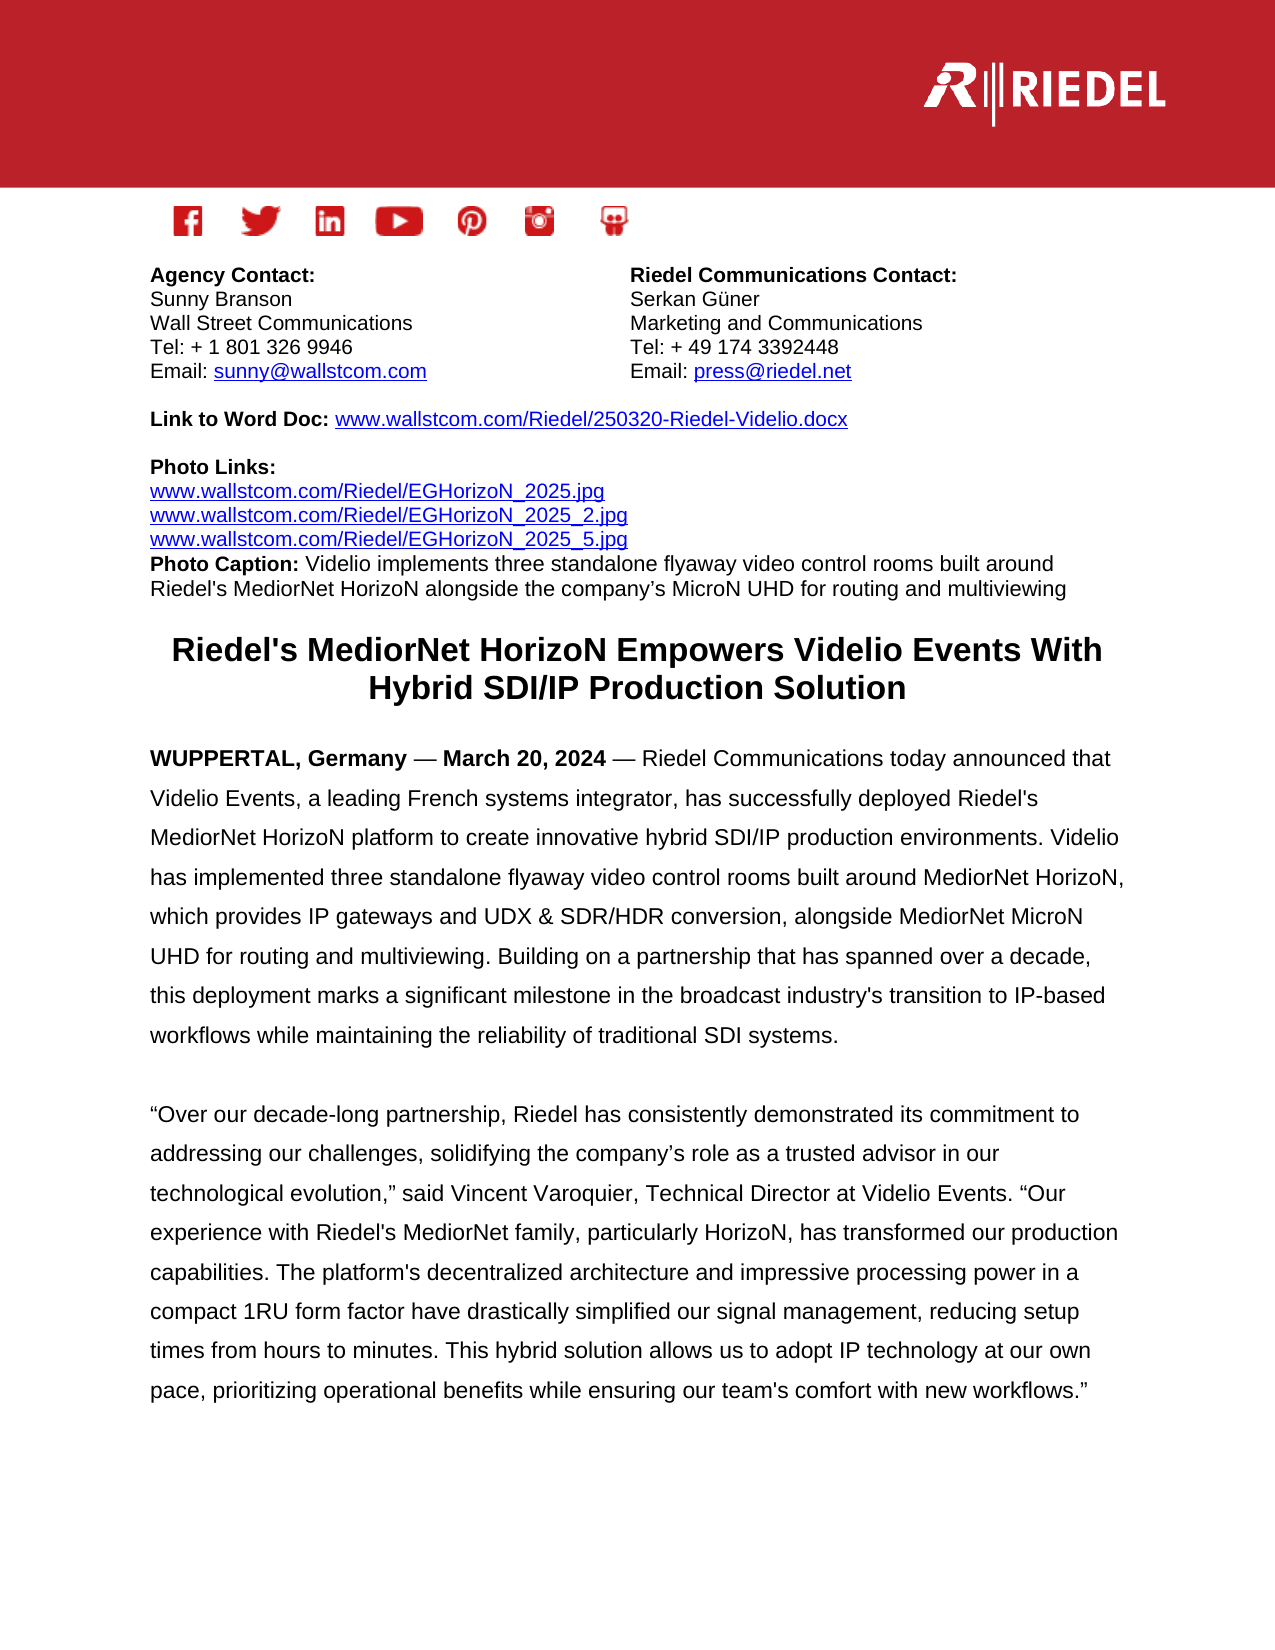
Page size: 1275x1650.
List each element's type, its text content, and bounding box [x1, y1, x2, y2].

text www.wallstcom.com/Riedel/EGHorizoN_2025.jpg [150, 479, 1125, 503]
table_header Riedel Communications Contact: Serkan Güner Marketing and Communications Tel: + 49 174 3392448 Email: press@riedel.net [619, 263, 1059, 383]
picture [457, 206, 487, 236]
table_header Agency Contact: Sunny Branson Wall Street Communications Tel: + 1 801 326 9946 Email: sunny@wallstcom.com [150, 263, 619, 383]
text Link to Word Doc: www.wallstcom.com/Riedel/250320-Riedel-Videlio.docx [150, 407, 1125, 431]
picture [315, 206, 345, 236]
text www.wallstcom.com/Riedel/EGHorizoN_2025_2.jpg [150, 503, 1125, 527]
picture [241, 206, 282, 236]
text Riedel's MediorNet HorizoN Empowers Videlio Events With Hybrid SDI/IP Production Solution [150, 630, 1125, 707]
picture [525, 206, 554, 236]
text Photo Links: [150, 455, 1125, 479]
picture [600, 206, 629, 236]
text www.wallstcom.com/Riedel/EGHorizoN_2025_5.jpg [150, 527, 1125, 551]
text “Over our decade-long partnership, Riedel has consistently demonstrated its commitment to addressing our challenges, solidifying the company’s role as a trusted advisor in our technological evolution,” said Vincent Varoquier, Technical Director at Videlio Events. “Our experience with Riedel's MediorNet family, particularly HorizoN, has transformed our production capabilities. The platform's decentralized architecture and impressive processing power in a compact 1RU form factor have drastically simplified our signal management, reducing setup times from hours to minutes. This hybrid solution allows us to adopt IP technology at our own pace, prioritizing operational benefits while ensuring our team's comfort with new workflows.” [150, 1101, 1125, 1403]
picture [923, 62, 1166, 127]
picture [173, 206, 203, 236]
text WUPPERTAL, Germany — March 20, 2024 — Riedel Communications today announced that Videlio Events, a leading French systems integrator, has successfully deployed Riedel's MediorNet HorizoN platform to create innovative hybrid SDI/IP production environments. Videlio has implemented three standalone flyaway video control rooms built around MediorNet HorizoN, which provides IP gateways and UDX & SDR/HDR conversion, alongside MediorNet MicroN UHD for routing and multiviewing. Building on a partnership that has spanned over a decade, this deployment marks a significant milestone in the broadcast industry's transition to IP-based workflows while maintaining the reliability of traditional SDI systems. [150, 745, 1125, 1048]
text Photo Caption: Videlio implements three standalone flyaway video control rooms built around Riedel's MediorNet HorizoN alongside the company’s MicroN UHD for routing and multiviewing [150, 551, 1125, 630]
picture [375, 206, 423, 236]
